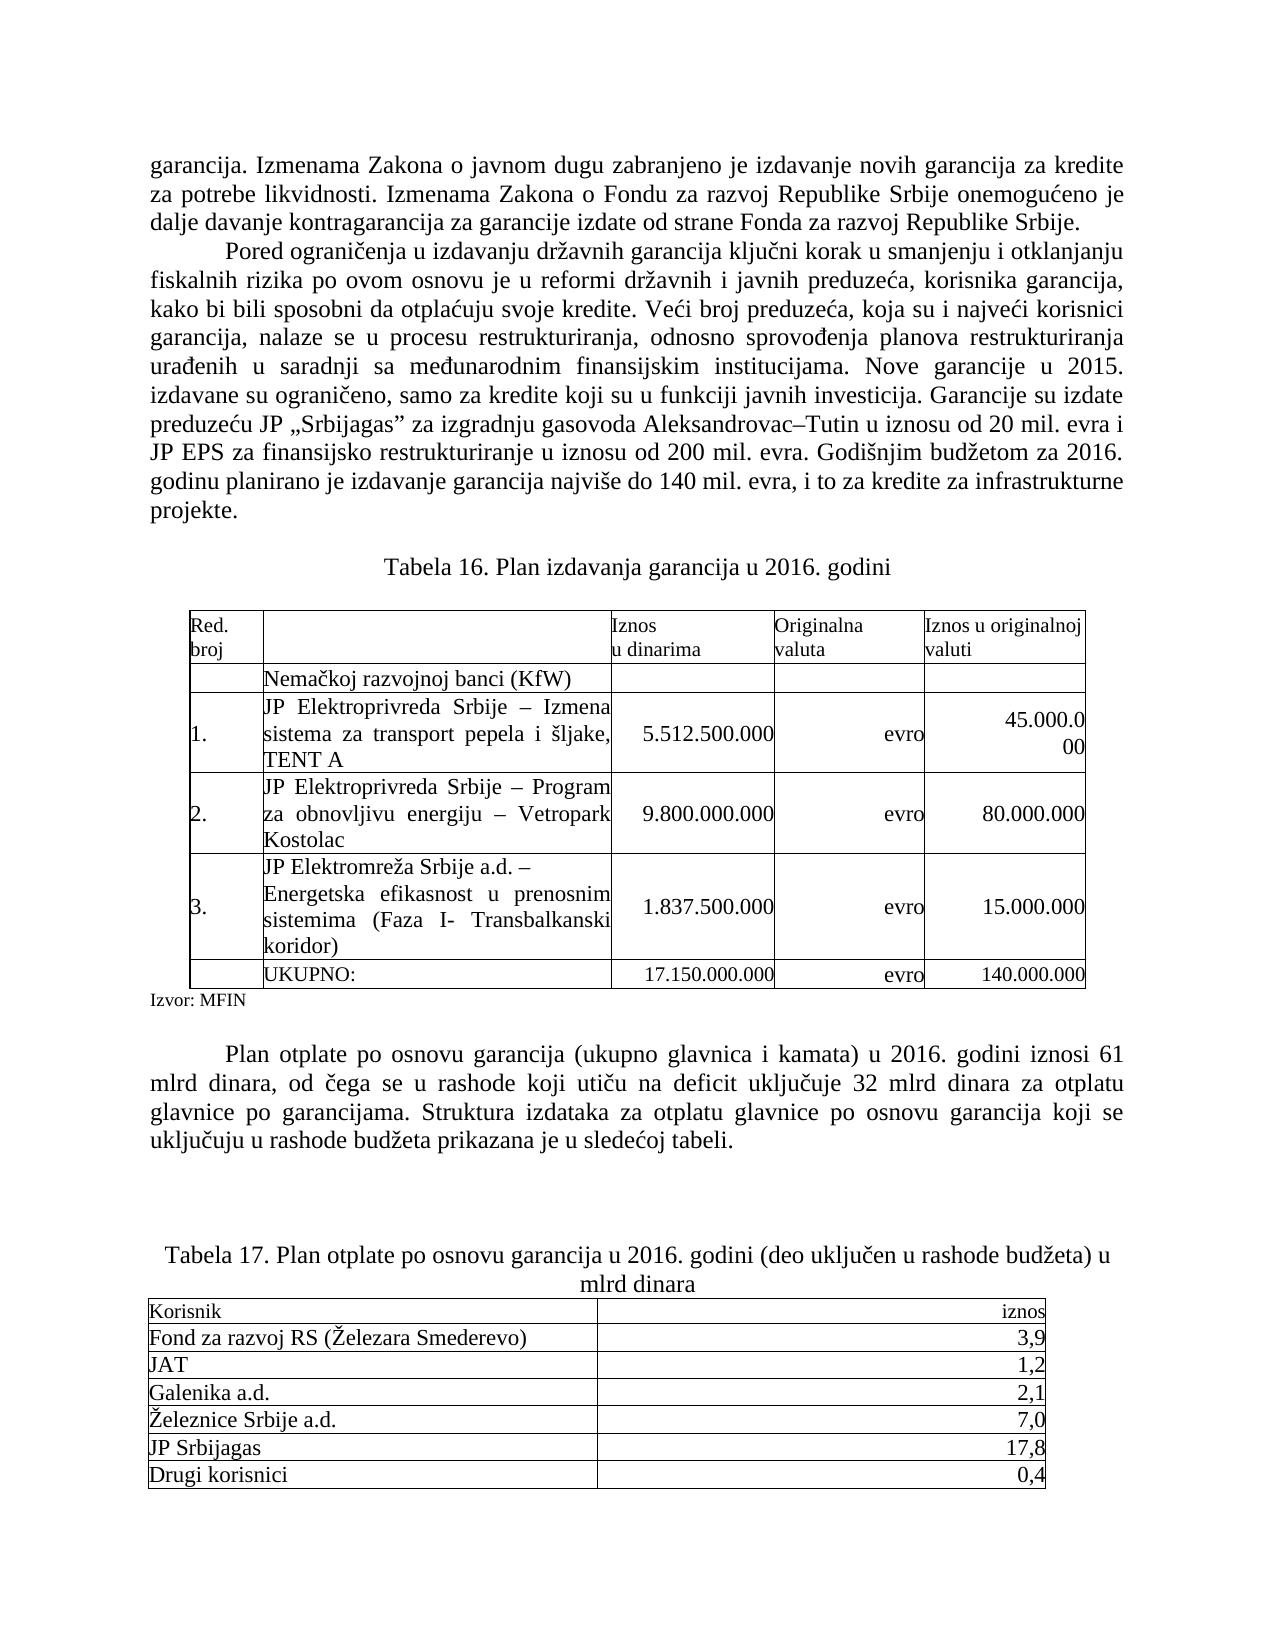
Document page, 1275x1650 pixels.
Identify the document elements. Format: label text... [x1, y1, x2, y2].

table_cell 140.000.000 [925, 960, 1085, 988]
table_cell 3,9 [598, 1324, 1045, 1351]
table_header iznos [598, 1299, 1045, 1323]
table_cell 1,2 [598, 1352, 1045, 1378]
table_cell evro [775, 773, 924, 852]
table_header Red. broj [191, 611, 263, 663]
table_header Originalna valuta [775, 611, 924, 663]
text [150, 150, 1125, 236]
text Tabela 16. Plan izdavanja garancija u 2016. godini [150, 552, 1125, 581]
table_cell Nemačkoj razvojnoj banci (KfW) [264, 664, 611, 692]
table_cell [925, 664, 1085, 692]
table_cell evro [775, 693, 924, 772]
table_cell 2,1 [598, 1379, 1045, 1405]
table_cell 80.000.000 [925, 773, 1085, 852]
table_cell [191, 664, 263, 692]
table_header [264, 611, 611, 663]
text Plan otplate po osnovu garancija (ukupno glavnica i kamata) u 2016. godini iznosi 61 mlrd dinara, od čega se u rashode koji utiču na deficit uključuje 32 mlrd dinara za otplatu glavnice po garancijama. Struktura izdataka za otplatu glavnice po osnovu garancija koji se uključuju u rashode budžeta prikazana je u sledećoj tabeli. [150, 1039, 1125, 1154]
table_cell Drugi korisnici [149, 1461, 597, 1487]
table_cell 9.800.000.000 [612, 773, 774, 852]
text Izvor: MFIN [150, 989, 1125, 1011]
table_cell 2. [191, 773, 263, 852]
table_cell 3. [191, 854, 263, 959]
table_cell 7,0 [598, 1406, 1045, 1433]
table_header Iznos u originalnoj valuti [925, 611, 1085, 663]
table_cell [612, 664, 774, 692]
table_cell JP Elektromreža Srbije a.d. – Energetska efikasnost u prenosnim sistemima (Faza I- Transbalkanski koridor) [264, 854, 611, 959]
table_cell 1. [191, 693, 263, 772]
table_cell 0,4 [598, 1461, 1045, 1487]
table_cell Galenika a.d. [149, 1379, 597, 1405]
text Pored ograničenja u izdavanju državnih garancija ključni korak u smanjenju i otklanjanju fiskalnih rizika po ovom osnovu je u reformi državnih i javnih preduzeća, korisnika garancija, kako bi bili sposobni da otplaćuju svoje kredite. Veći broj preduzeća, koja su i najveći korisnici garancija, nalaze se u procesu restrukturiranja, odnosno sprovođenja planova restrukturiranja urađenih u saradnji sa međunarodnim finansijskim institucijama. Nove garancije u 2015. izdavane su ograničeno, samo za kredite koji su u funkciji javnih investicija. Garancije su izdate preduzeću JP „Srbijagasˮ za izgradnju gasovoda Aleksandrovac–Tutin u iznosu od 20 mil. evra i JP EPS za finansijsko restrukturiranje u iznosu od 200 mil. evra. Godišnjim budžetom za 2016. godinu planirano je izdavanje garancija najviše do 140 mil. evra, i to za kredite za infrastrukturne projekte. [150, 236, 1125, 524]
table_cell 1.837.500.000 [612, 854, 774, 959]
table_cell [191, 960, 263, 988]
table_cell evro [775, 960, 924, 988]
table_header Iznos u dinarima [612, 611, 774, 663]
table_cell JP Elektroprivreda Srbije – Izmena sistema za transport pepela i šljake, TENT A [264, 693, 611, 772]
table_cell Fond za razvoj RS (Železara Smederevo) [149, 1324, 597, 1351]
table_cell [775, 664, 924, 692]
table_cell 15.000.000 [925, 854, 1085, 959]
table_cell 5.512.500.000 [612, 693, 774, 772]
table_cell 17,8 [598, 1434, 1045, 1460]
text Tabela 17. Plan otplate po osnovu garancija u 2016. godini (deo uključen u rashode budžeta) u mlrd dinara [150, 1241, 1125, 1298]
table_cell JAT [149, 1352, 597, 1378]
table_cell Železnice Srbije a.d. [149, 1406, 597, 1433]
table_cell JP Srbijagas [149, 1434, 597, 1460]
table_header Korisnik [149, 1299, 597, 1323]
table_cell evro [775, 854, 924, 959]
table_cell UKUPNO: [264, 960, 611, 988]
table_cell JP Elektroprivreda Srbije – Program za obnovljivu energiju – Vetropark Kostolac [264, 773, 611, 852]
table_cell 17.150.000.000 [612, 960, 774, 988]
table_cell 45.000.000 [925, 693, 1085, 772]
